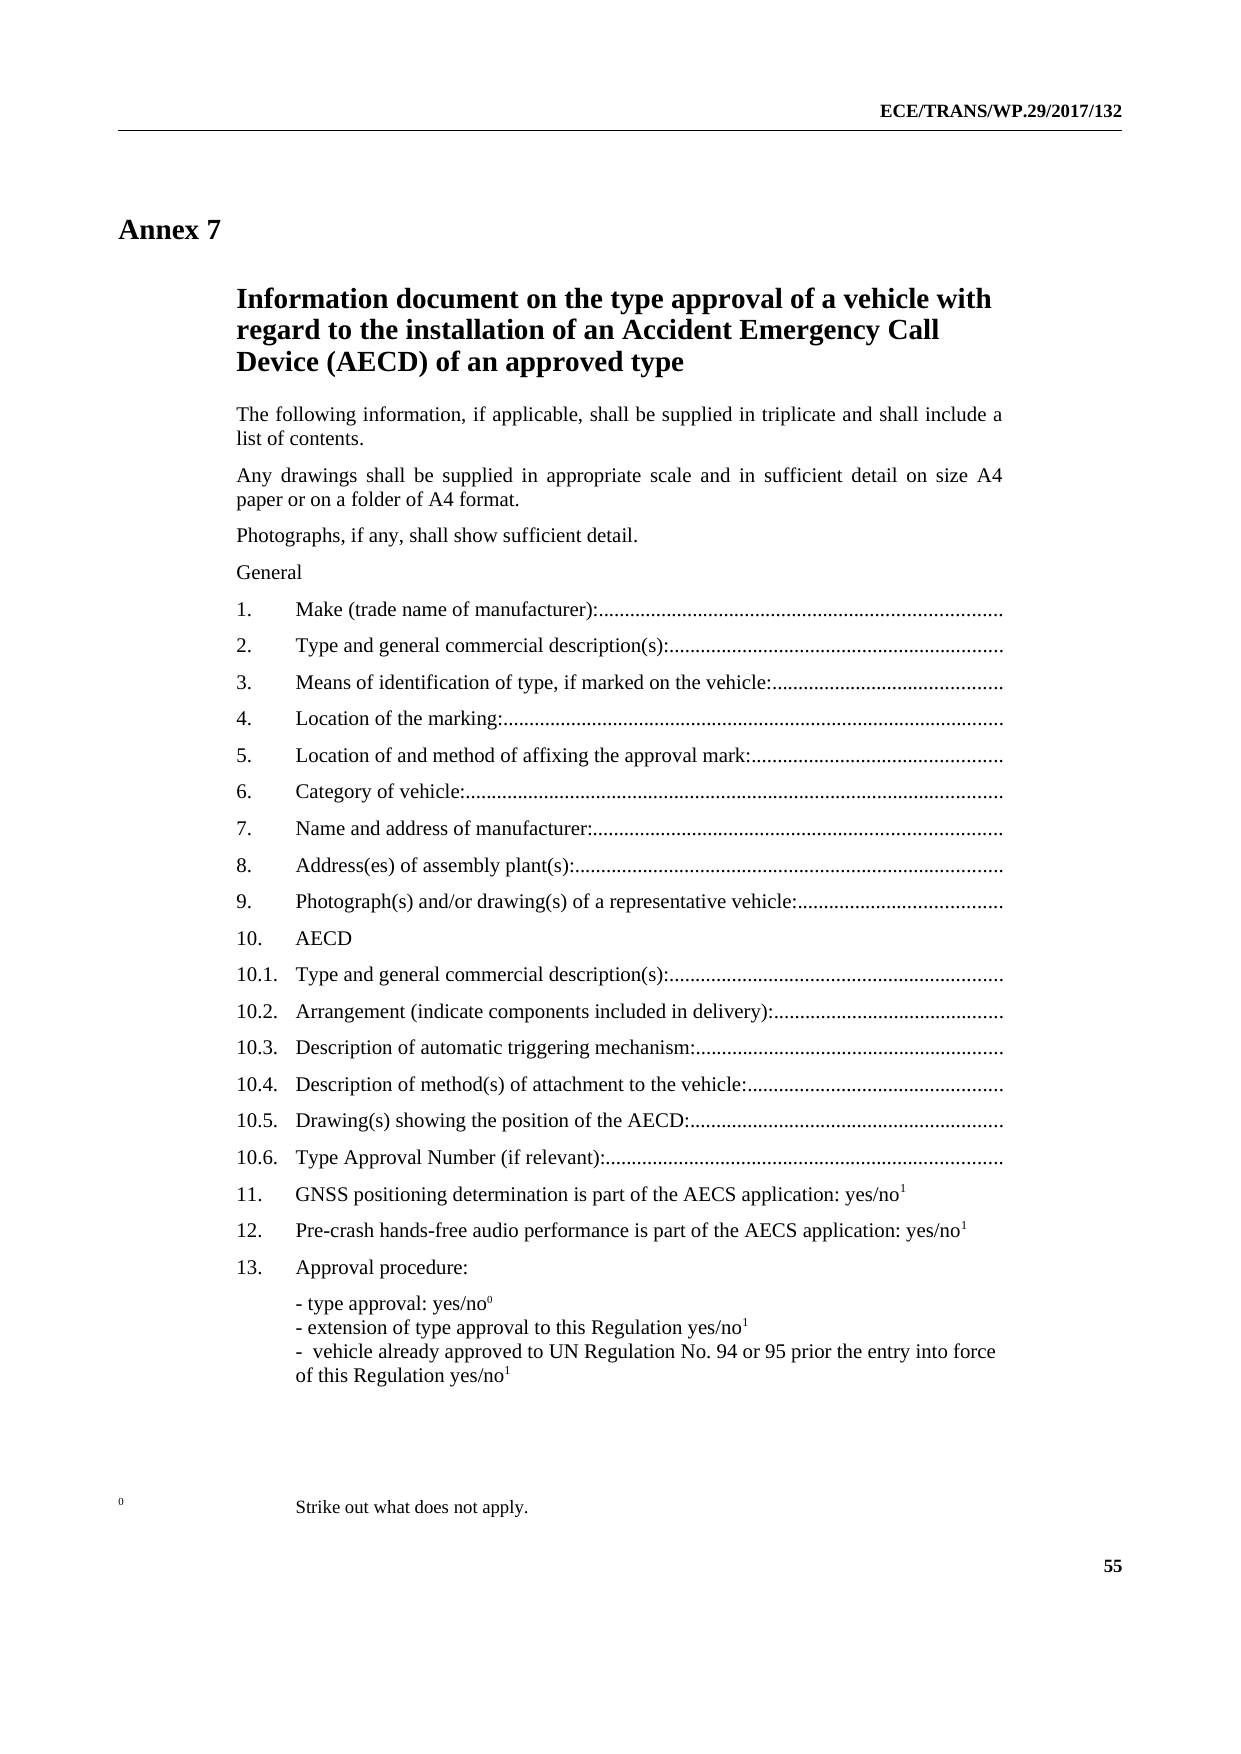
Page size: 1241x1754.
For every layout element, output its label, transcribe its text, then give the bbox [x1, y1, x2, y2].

text 7. Name and address of manufacturer: [236, 816, 1004, 840]
text Information document on the type approval of a vehicle with regard to the installation of an Accident Emergency Call Device (AECD) of an approved type [118, 283, 1004, 377]
text 9. Photograph(s) and/or drawing(s) of a representative vehicle: [236, 889, 1004, 913]
text 4. Location of the marking: [236, 706, 1004, 730]
text - type approval: yes/no [236, 1291, 1004, 1315]
text - extension of type approval to this Regulation yes/no1 [236, 1315, 1004, 1339]
text 1. Make (trade name of manufacturer): [236, 597, 1004, 621]
text 11. GNSS positioning determination is part of the AECS application: yes/no1 [236, 1182, 1004, 1206]
text 10. AECD [236, 926, 1004, 950]
text 12. Pre-crash hands-free audio performance is part of the AECS application: yes/no1 [236, 1218, 1004, 1242]
text 8. Address(es) of assembly plant(s): [236, 852, 1004, 877]
text The following information, if applicable, shall be supplied in triplicate and shall include a list of contents. [236, 402, 1004, 450]
text 5. Location of and method of affixing the approval mark: [236, 743, 1004, 767]
text Annex 7 [118, 215, 1004, 246]
text Any drawings shall be supplied in appropriate scale and in sufficient detail on size A4 paper or on a folder of A4 format. [236, 463, 1004, 511]
text 10.3. Description of automatic triggering mechanism: [236, 1035, 1004, 1059]
text 10.6. Type Approval Number (if relevant): [236, 1145, 1004, 1169]
text 10.1. Type and general commercial description(s): [236, 962, 1004, 986]
text 3. Means of identification of type, if marked on the vehicle: [236, 670, 1004, 694]
text 10.5. Drawing(s) showing the position of the AECD: [236, 1108, 1004, 1132]
text 10.4. Description of method(s) of attachment to the vehicle: [236, 1072, 1004, 1096]
text 13. Approval procedure: [236, 1255, 1004, 1279]
text 10.2. Arrangement (indicate components included in delivery): [236, 999, 1004, 1023]
text - vehicle already approved to UN Regulation No. 94 or 95 prior the entry into force of this Regulation yes/no1 [236, 1339, 1004, 1387]
text Photographs, if any, shall show sufficient detail. [236, 523, 1004, 547]
text General [236, 560, 1004, 584]
text 2. Type and general commercial description(s): [236, 633, 1004, 657]
text 6. Category of vehicle: [236, 779, 1004, 803]
